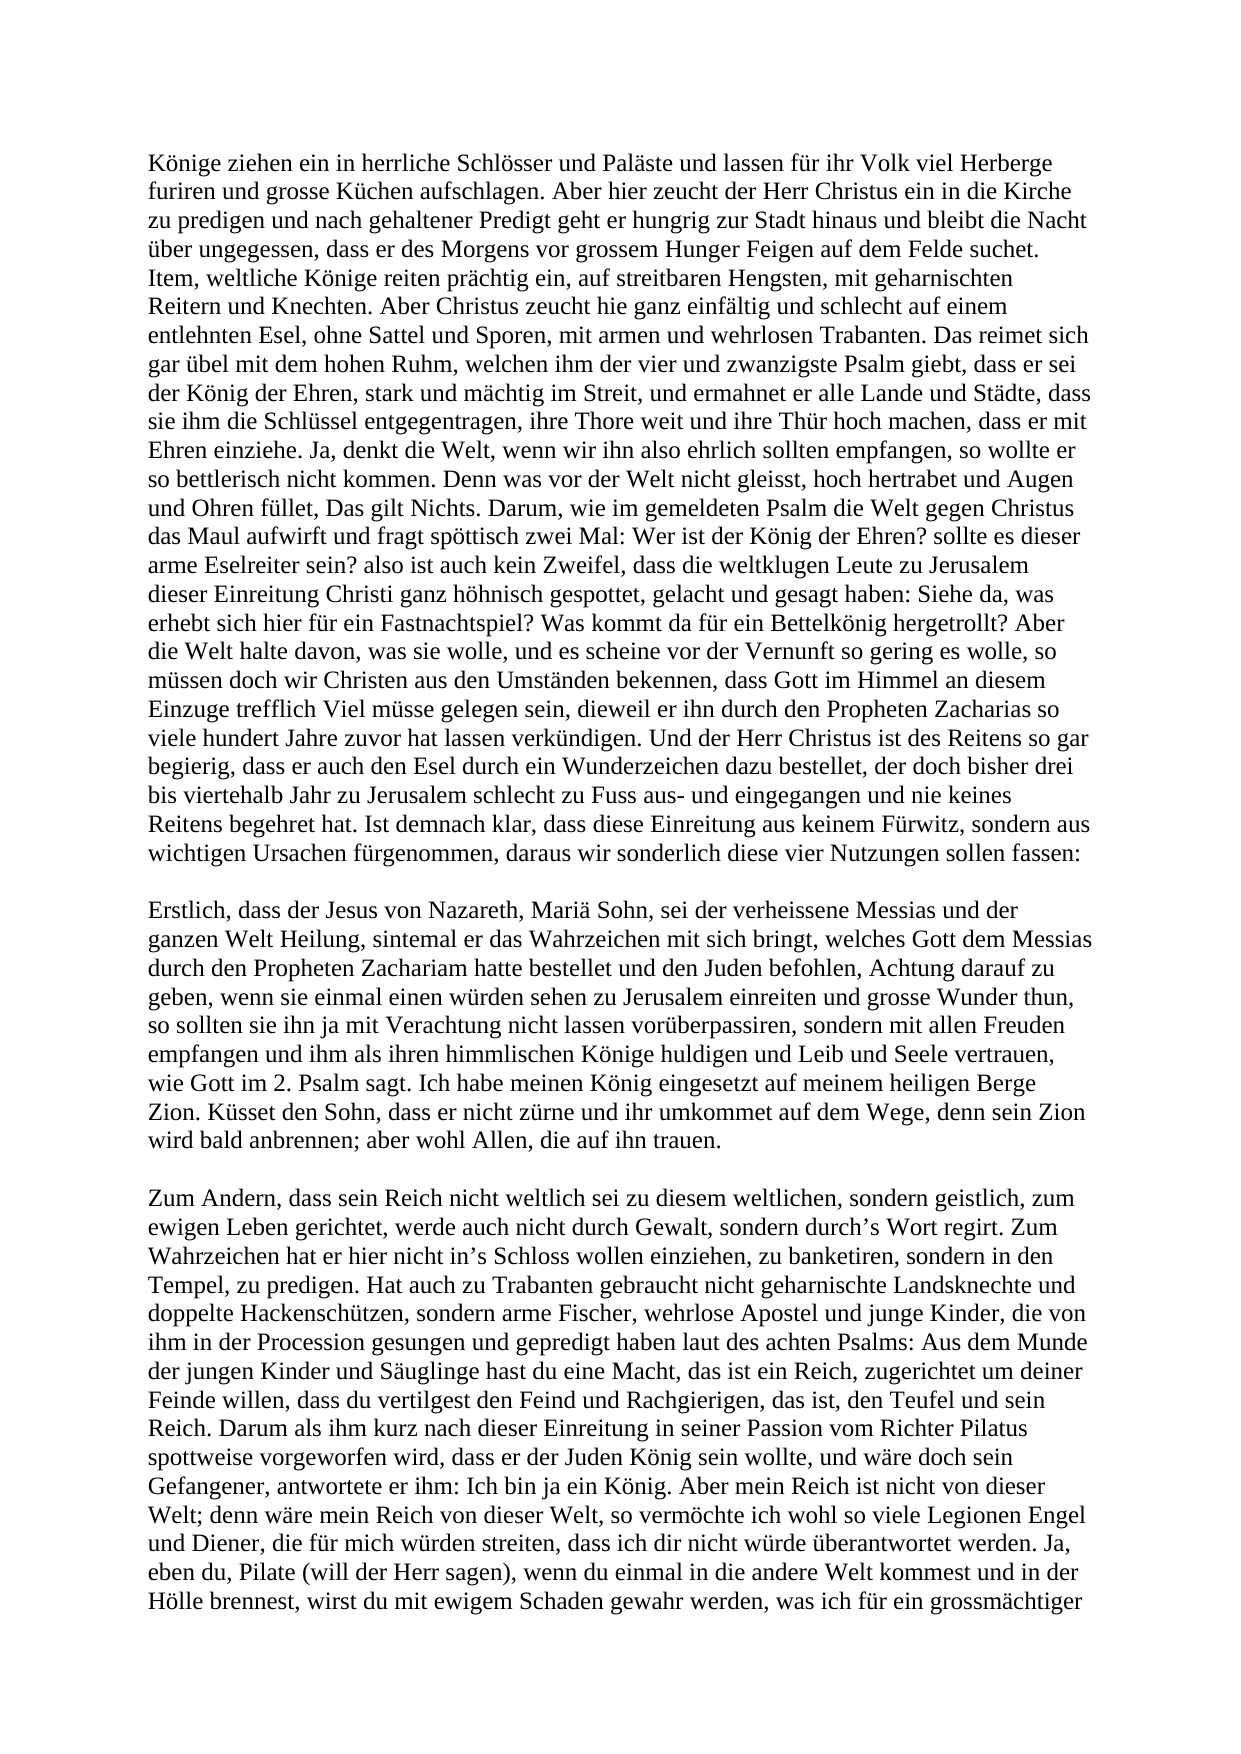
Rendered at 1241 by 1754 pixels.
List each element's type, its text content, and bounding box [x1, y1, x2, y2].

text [148, 148, 1093, 866]
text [148, 1183, 1093, 1615]
text Erstlich, dass der Jesus von Nazareth, Mariä Sohn, sei der verheissene Messias und der ganzen Welt Heilung, sintemal er das Wahrzeichen mit sich bringt, welches Gott dem Messias durch den Propheten Zachariam hatte bestellet und den Juden befohlen, Achtung darauf zu geben, wenn sie einmal einen würden sehen zu Jerusalem einreiten und grosse Wunder thun, so sollten sie ihn ja mit Verachtung nicht lassen vorüberpassiren, sondern mit allen Freuden empfangen und ihm als ihren himmlischen Könige huldigen und Leib und Seele vertrauen, wie Gott im 2. Psalm sagt. Ich habe meinen König eingesetzt auf meinem heiligen Berge Zion. Küsset den Sohn, dass er nicht zürne und ihr umkommet auf dem Wege, denn sein Zion wird bald anbrennen; aber wohl Allen, die auf ihn trauen. [148, 896, 1093, 1154]
